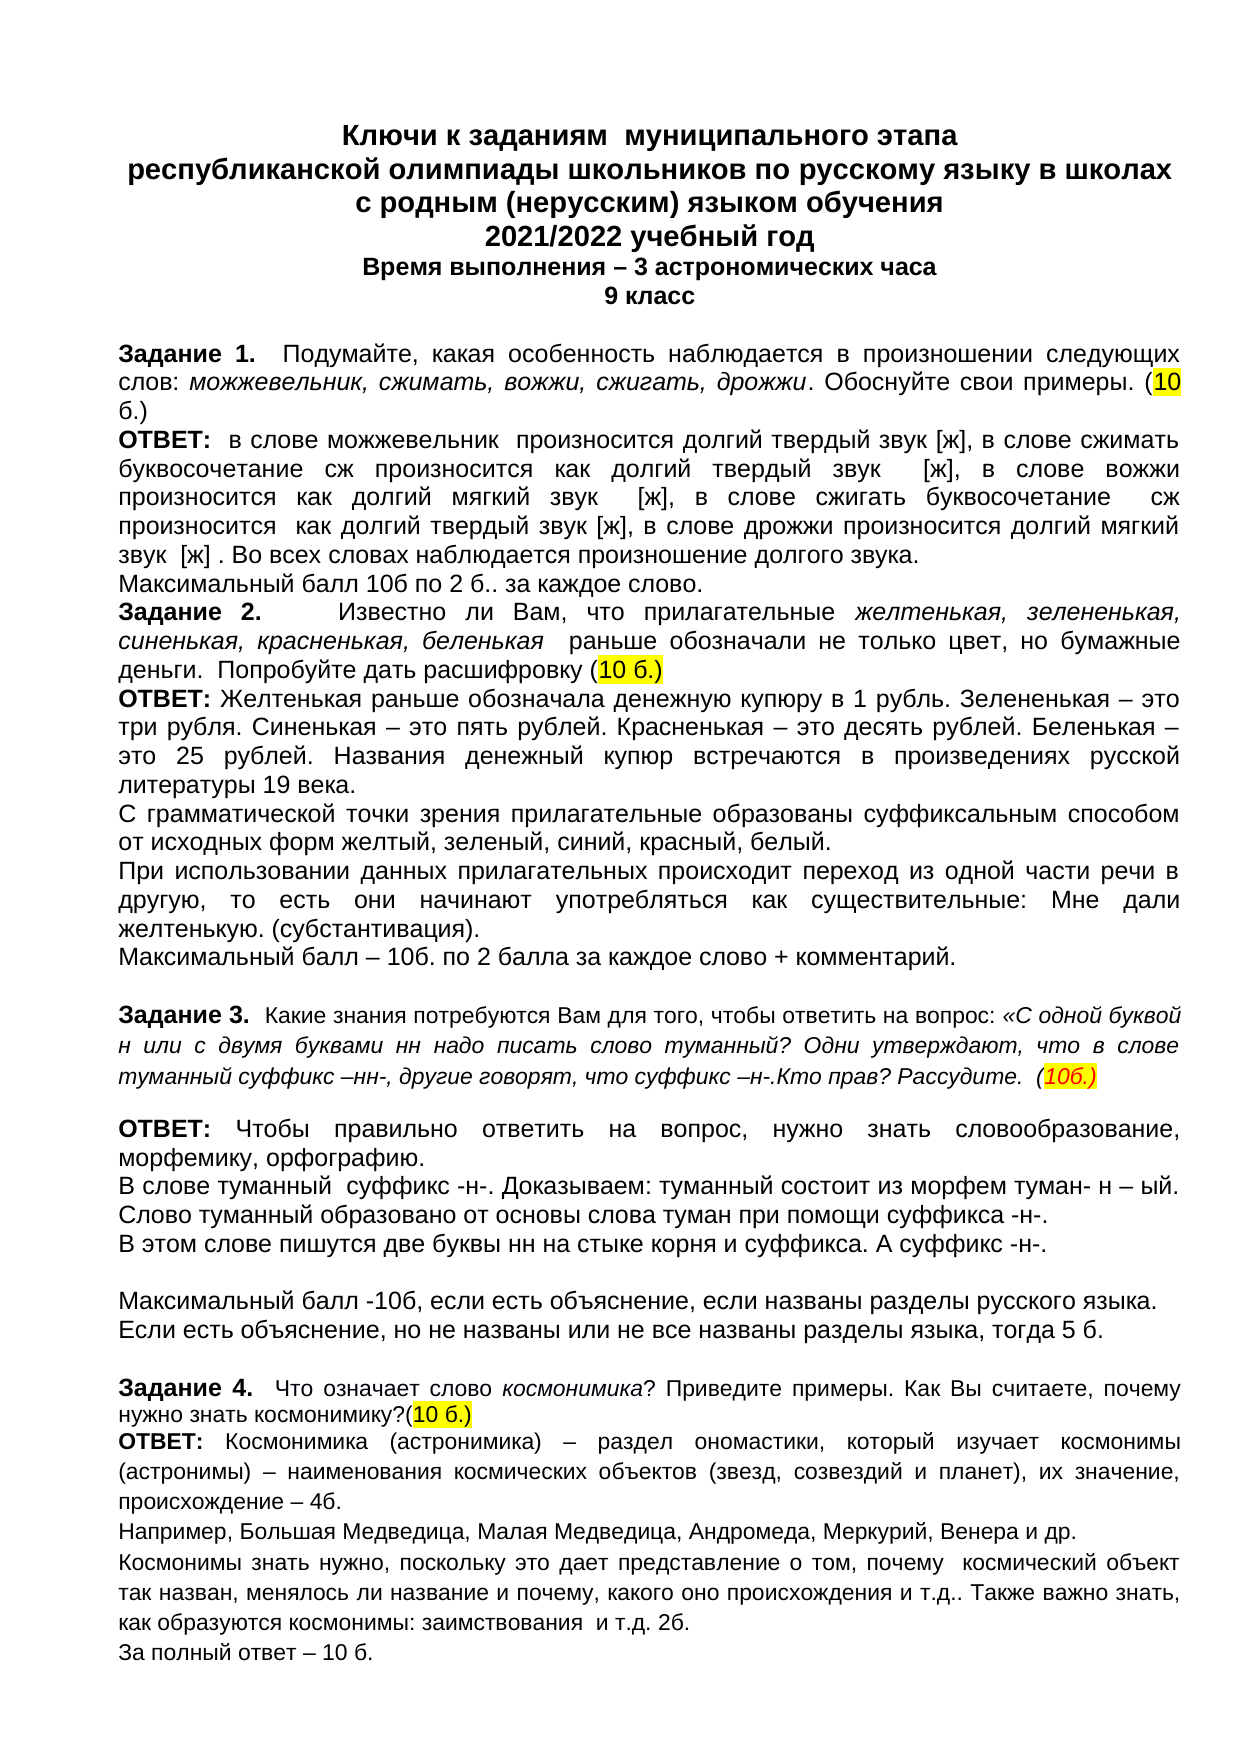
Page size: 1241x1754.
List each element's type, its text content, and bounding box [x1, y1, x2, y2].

text республиканской олимпиады школьников по русскому языку в школах с родным (нерусским) языком обучения [118, 152, 1181, 219]
text Задание 4. Что означает слово космонимика? Приведите примеры. Как Вы считаете, почему нужно знать космонимику?(10 б.) [118, 1372, 1181, 1428]
list Например, Большая Медведица, Малая Медведица, Андромеда, Меркурий, Венера и др. [118, 1518, 1181, 1544]
text Ключи к заданиям муниципального этапа [118, 118, 1181, 152]
text 2021/2022 учебный год [118, 219, 1181, 252]
list За полный ответ – 10 б. [118, 1639, 1181, 1665]
text ОТВЕТ: Чтобы правильно ответить на вопрос, нужно знать словообразование, морфемику, орфографию. [118, 1114, 1181, 1171]
text Если есть объяснение, но не названы или не все названы разделы языка, тогда 5 б. [118, 1315, 1181, 1344]
text ОТВЕТ: в слове можжевельник произносится долгий твердый звук [ж], в слове сжимать буквосочетание сж произносится как долгий твердый звук [ж], в слове вожжи произносится как долгий мягкий звук [ж], в слове сжигать буквосочетание сж произносится как долгий твердый звук [ж], в слове дрожжи произносится долгий мягкий звук [ж] . Во всех словах наблюдается произношение долгого звука. [118, 425, 1181, 569]
text Максимальный балл – 10б. по 2 балла за каждое слово + комментарий. [118, 942, 1181, 971]
text В этом слове пишутся две буквы нн на стыке корня и суффикса. А суффикс -н-. [118, 1229, 1181, 1257]
text Задание 3. Какие знания потребуются Вам для того, чтобы ответить на вопрос: «С одной буквой н или с двумя буквами нн надо писать слово туманный? Одни утверждают, что в слове туманный суффикс –нн-, другие говорят, что суффикс –н-.Кто прав? Рассудите. (10б.) [118, 1000, 1181, 1089]
text Задание 1. Подумайте, какая особенность наблюдается в произношении следующих слов: можжевельник, сжимать, вожжи, сжигать, дрожжи. Обоснуйте свои примеры. (10 б.) [118, 339, 1181, 425]
text При использовании данных прилагательных происходит переход из одной части речи в другую, то есть они начинают употребляться как существительные: Мне дали желтенькую. (субстантивация). [118, 856, 1181, 942]
text Время выполнения – 3 астрономических часа [118, 252, 1181, 281]
list ОТВЕТ: Космонимика (астронимика) – раздел ономастики, который изучает космонимы (астронимы) – наименования космических объектов (звезд, созвездий и планет), их значение, происхождение – 4б. [118, 1428, 1181, 1514]
text В слове туманный суффикс -н-. Доказываем: туманный состоит из морфем туман- н – ый. Слово туманный образовано от основы слова туман при помощи суффикса -н-. [118, 1171, 1181, 1229]
text 9 класс [118, 281, 1181, 310]
text Максимальный балл -10б, если есть объяснение, если названы разделы русского языка. [118, 1286, 1181, 1315]
text Максимальный балл 10б по 2 б.. за каждое слово. [118, 569, 1181, 597]
text Задание 2. Известно ли Вам, что прилагательные желтенькая, зелененькая, синенькая, красненькая, беленькая раньше обозначали не только цвет, но бумажные деньги. Попробуйте дать расшифровку (10 б.) [118, 597, 1181, 684]
text С грамматической точки зрения прилагательные образованы суффиксальным способом от исходных форм желтый, зеленый, синий, красный, белый. [118, 799, 1181, 856]
list Космонимы знать нужно, поскольку это дает представление о том, почему космический объект так назван, менялось ли название и почему, какого оно происхождения и т.д.. Также важно знать, как образуются космонимы: заимствования и т.д. 2б. [118, 1548, 1181, 1635]
text ОТВЕТ: Желтенькая раньше обозначала денежную купюру в 1 рубль. Зелененькая – это три рубля. Синенькая – это пять рублей. Красненькая – это десять рублей. Беленькая – это 25 рублей. Названия денежный купюр встречаются в произведениях русской литературы 19 века. [118, 684, 1181, 799]
